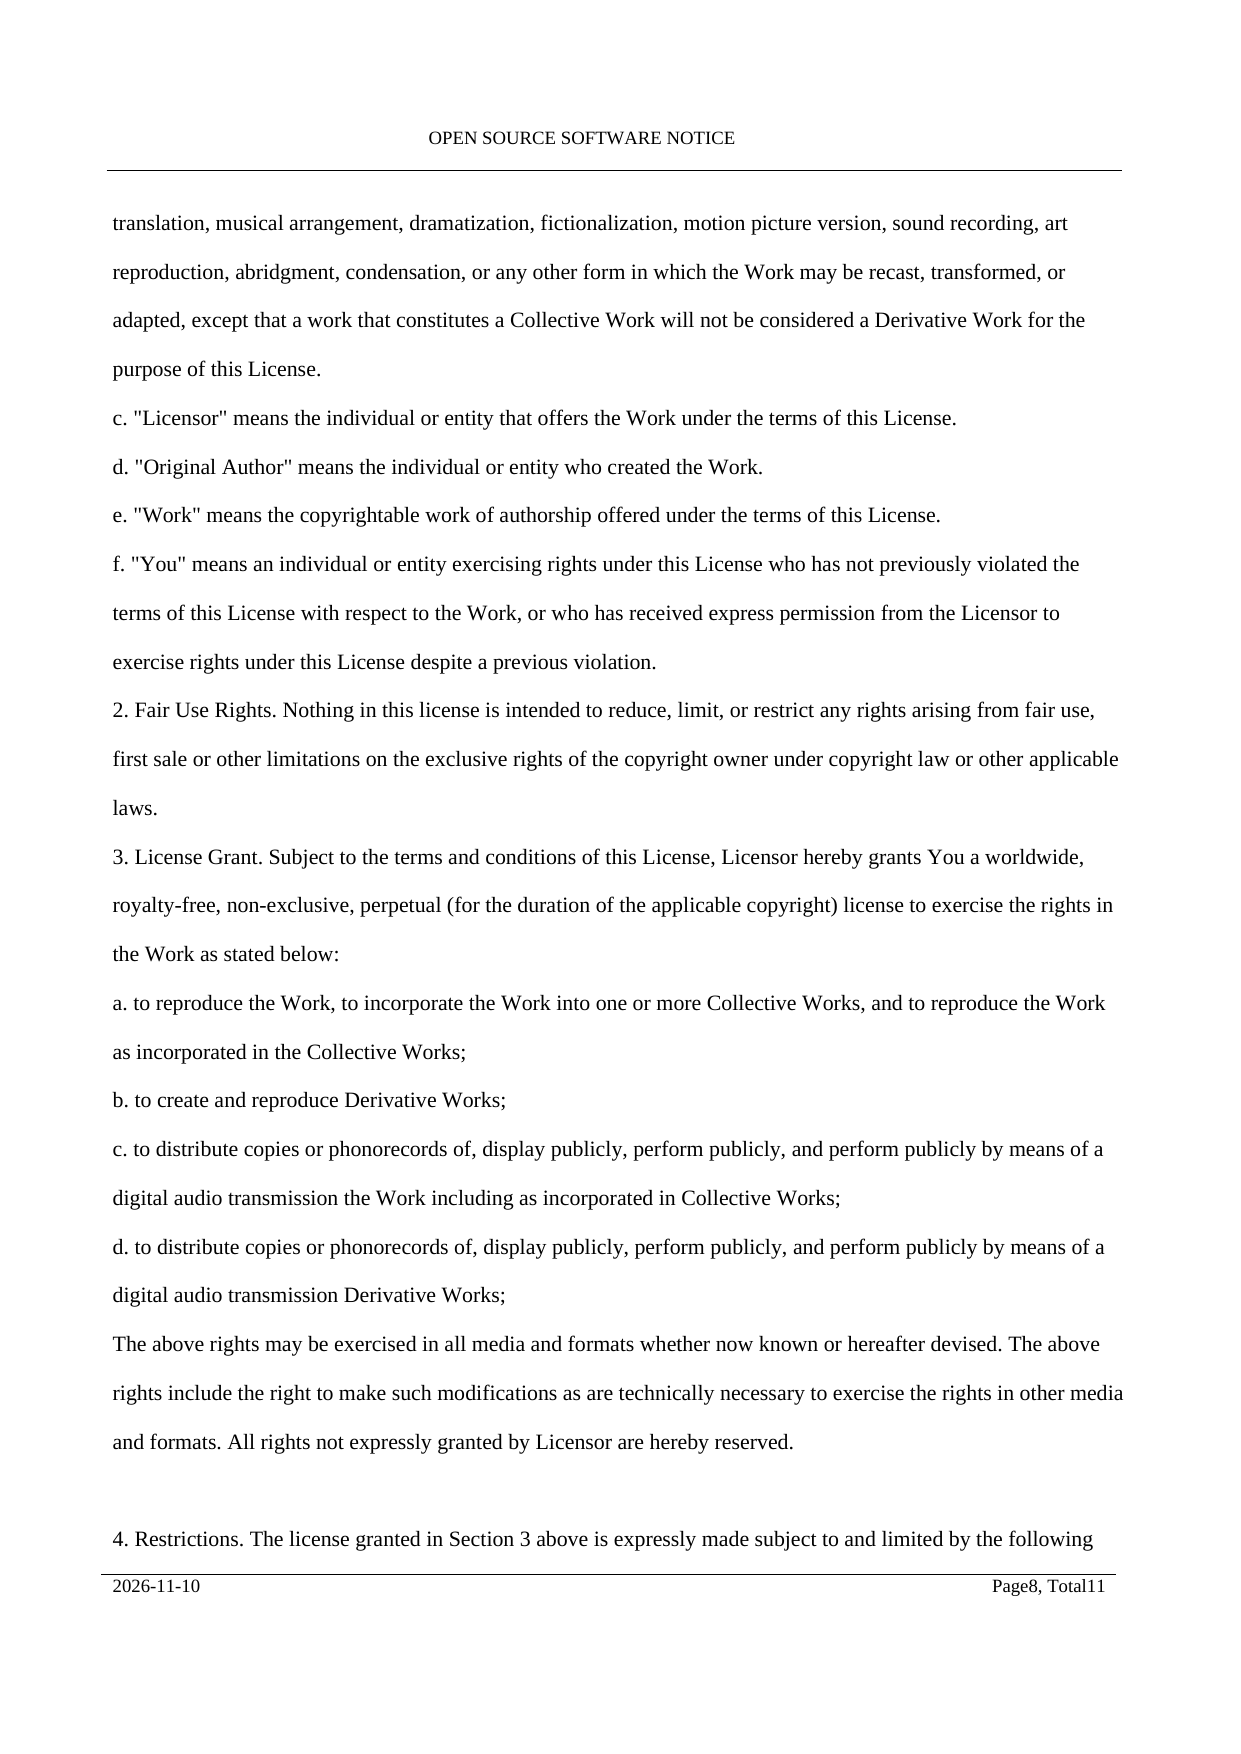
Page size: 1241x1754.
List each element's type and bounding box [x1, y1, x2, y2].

text [112, 206, 1128, 1555]
